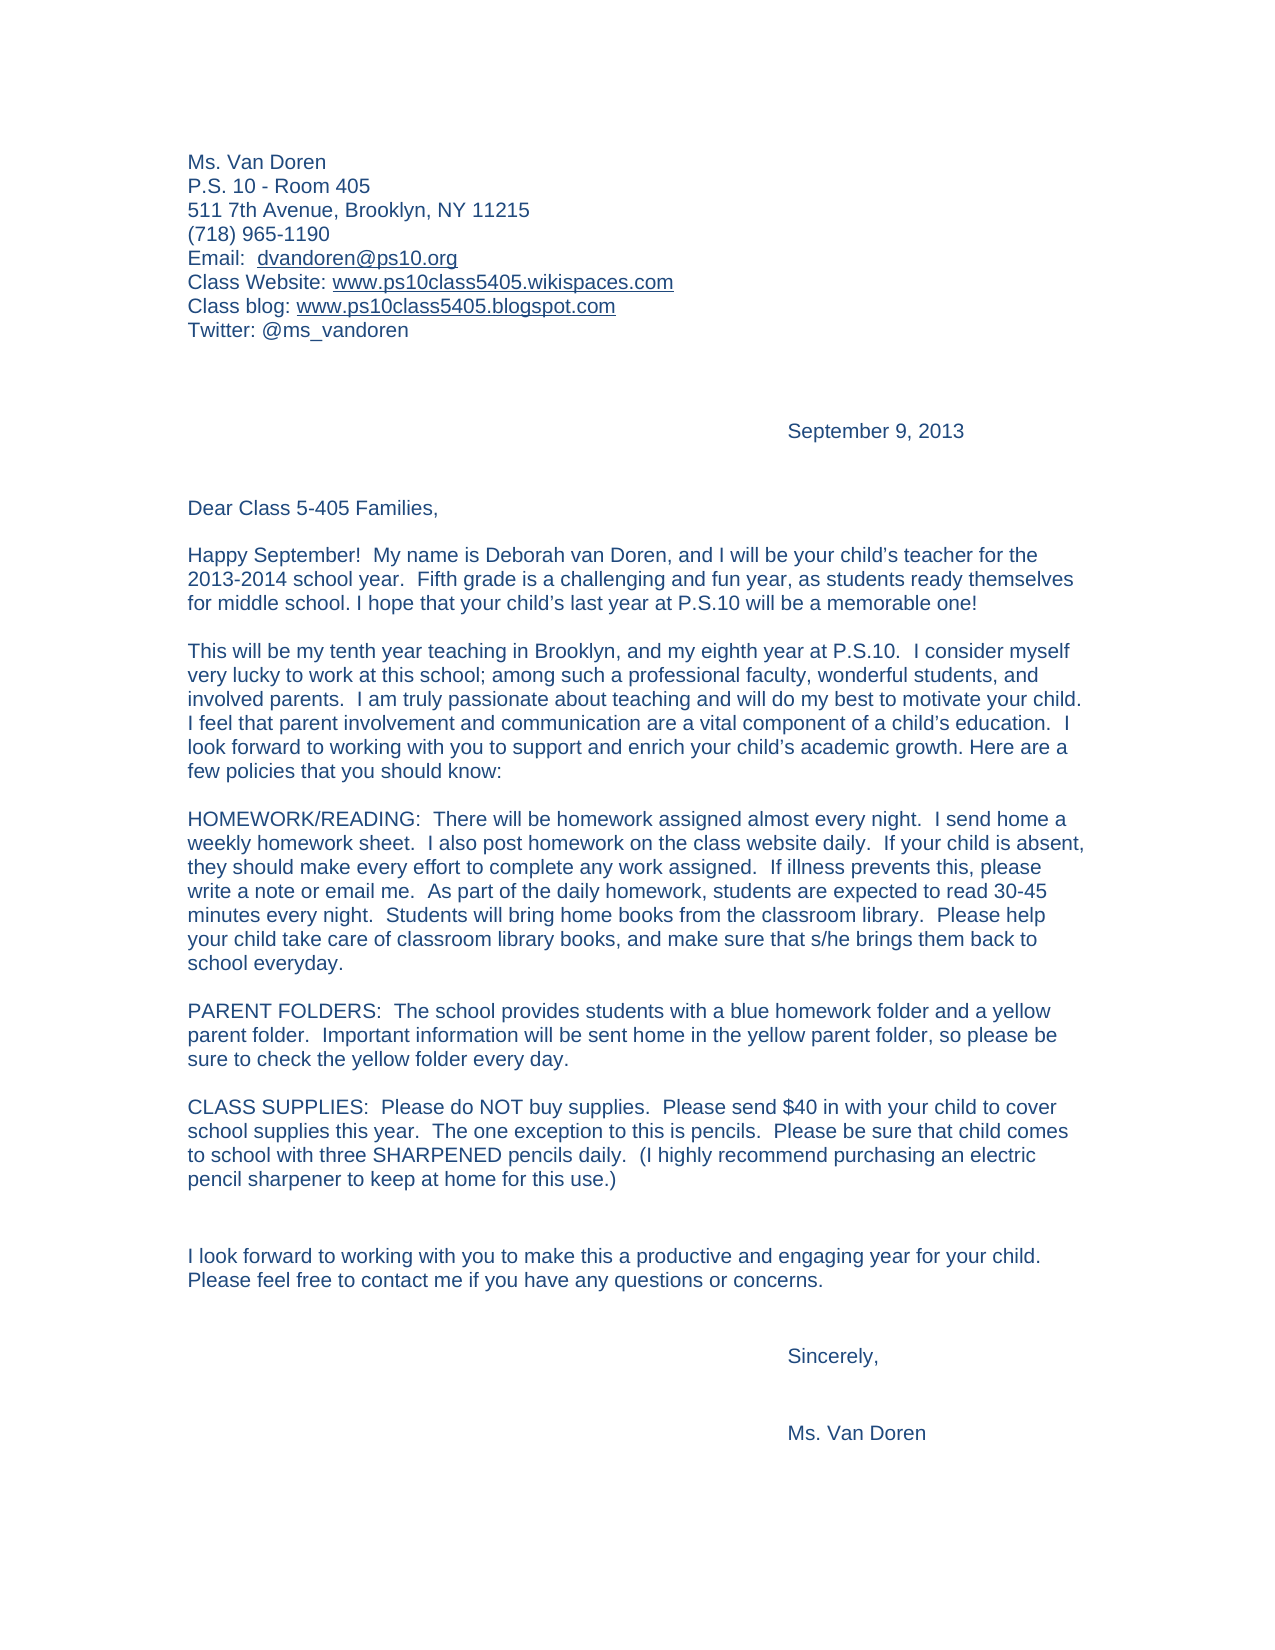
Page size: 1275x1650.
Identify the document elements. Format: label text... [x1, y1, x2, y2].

text I look forward to working with you to make this a productive and engaging year for your child. Please feel free to contact me if you have any questions or concerns. [187, 1243, 1087, 1291]
text Dear Class 5-405 Families, [187, 495, 1087, 519]
text (718) 965-1190 [187, 222, 1087, 246]
text I feel that parent involvement and communication are a vital component of a child’s education. I look forward to working with you to support and enrich your child’s academic growth. Here are a few policies that you should know: [187, 711, 1087, 783]
text Ms. Van Doren [187, 1421, 1087, 1445]
text September 9, 2013 [187, 418, 1087, 442]
text PARENT FOLDERS: The school provides students with a blue homework folder and a yellow parent folder. Important information will be sent home in the yellow parent folder, so please be sure to check the yellow folder every day. [187, 975, 1087, 1071]
text 511 7th Avenue, Brooklyn, NY 11215 [187, 198, 1087, 222]
text Sincerely, [187, 1344, 1087, 1368]
text Twitter: @ms_vandoren [187, 318, 1087, 342]
text Happy September! My name is Deborah van Doren, and I will be your child’s teacher for the 2013-2014 school year. Fifth grade is a challenging and fun year, as students ready themselves for middle school. I hope that your child’s last year at P.S.10 will be a memorable one! [187, 519, 1087, 615]
text This will be my tenth year teaching in Brooklyn, and my eighth year at P.S.10. I consider myself very lucky to work at this school; among such a professional faculty, wonderful students, and involved parents. I am truly passionate about teaching and will do my best to motivate your child. [187, 615, 1087, 711]
text Email: dvandoren@ps10.org [187, 246, 1087, 270]
text Class Website: www.ps10class5405.wikispaces.com [187, 270, 1087, 294]
text Ms. Van Doren [187, 150, 1087, 174]
text HOMEWORK/READING: There will be homework assigned almost every night. I send home a weekly homework sheet. I also post homework on the class website daily. If your child is absent, they should make every effort to complete any work assigned. If illness prevents this, please write a note or email me. As part of the daily homework, students are expected to read 30-45 minutes every night. Students will bring home books from the classroom library. Please help your child take care of classroom library books, and make sure that s/he brings them back to school everyday. [187, 783, 1087, 975]
text P.S. 10 - Room 405 [187, 174, 1087, 198]
text CLASS SUPPLIES: Please do NOT buy supplies. Please send $40 in with your child to cover school supplies this year. The one exception to this is pencils. Please be sure that child comes to school with three SHARPENED pencils daily. (I highly recommend purchasing an electric pencil sharpener to keep at home for this use.) [187, 1071, 1087, 1191]
text Class blog: www.ps10class5405.blogspot.com [187, 294, 1087, 318]
